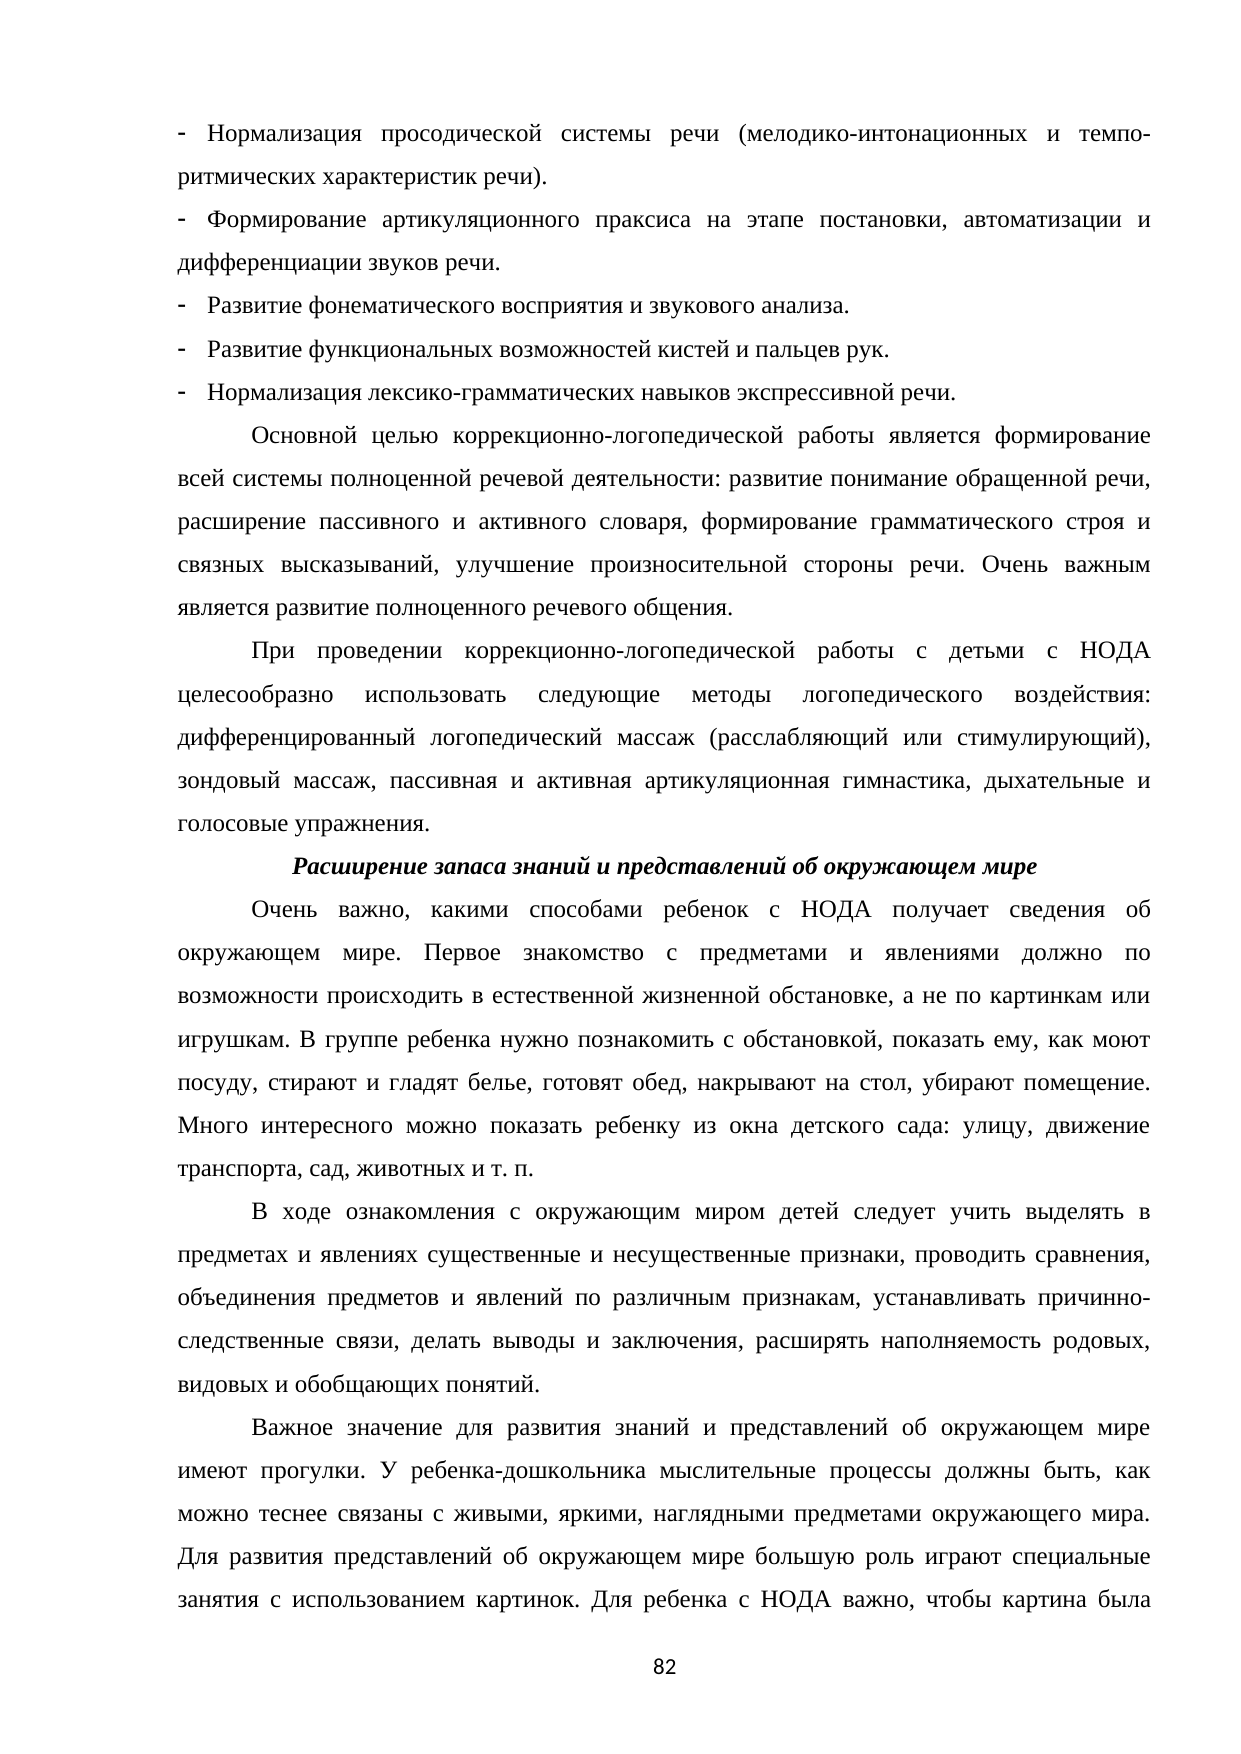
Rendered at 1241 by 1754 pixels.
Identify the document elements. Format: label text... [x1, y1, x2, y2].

list Нормализация лексико-грамматических навыков экспрессивной речи. [177, 377, 1152, 406]
list Нормализация просодической системы речи (мелодико-интонационных и темпо-ритмических характеристик речи). [177, 118, 1152, 190]
text Очень важно, какими способами ребенок с НОДА получает сведения об окружающем мире. Первое знакомство с предметами и явлениями должно по возможности происходить в естественной жизненной обстановке, а не по картинкам или игрушкам. В группе ребенка нужно познакомить с обстановкой, показать ему, как моют посуду, стирают и гладят белье, готовят обед, накрывают на стол, убирают помещение. Много интересного можно показать ребенку из окна детского сада: улицу, движение транспорта, сад, животных и т. п. [177, 894, 1152, 1182]
list Формирование артикуляционного праксиса на этапе постановки, автоматизации и дифференциации звуков речи. [177, 204, 1152, 276]
list Развитие фонематического восприятия и звукового анализа. [177, 291, 1152, 319]
text В ходе ознакомления с окружающим миром детей следует учить выделять в предметах и явлениях существенные и несущественные признаки, проводить сравнения, объединения предметов и явлений по различным признакам, устанавливать причинно-следственные связи, делать выводы и заключения, расширять наполняемость родовых, видовых и обобщающих понятий. [177, 1196, 1152, 1397]
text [177, 1412, 1152, 1613]
text Расширение запаса знаний и представлений об окружающем мире [177, 851, 1152, 880]
text Основной целью коррекционно-логопедической работы является формирование всей системы полноценной речевой деятельности: развитие понимание обращенной речи, расширение пассивного и активного словаря, формирование грамматического строя и связных высказываний, улучшение произносительной стороны речи. Очень важным является развитие полноценного речевого общения. [177, 420, 1152, 621]
text При проведении коррекционно-логопедической работы с детьми с НОДА целесообразно использовать следующие методы логопедического воздействия: дифференцированный логопедический массаж (расслабляющий или стимулирующий), зондовый массаж, пассивная и активная артикуляционная гимнастика, дыхательные и голосовые упражнения. [177, 636, 1152, 837]
list Развитие функциональных возможностей кистей и пальцев рук. [177, 334, 1152, 362]
